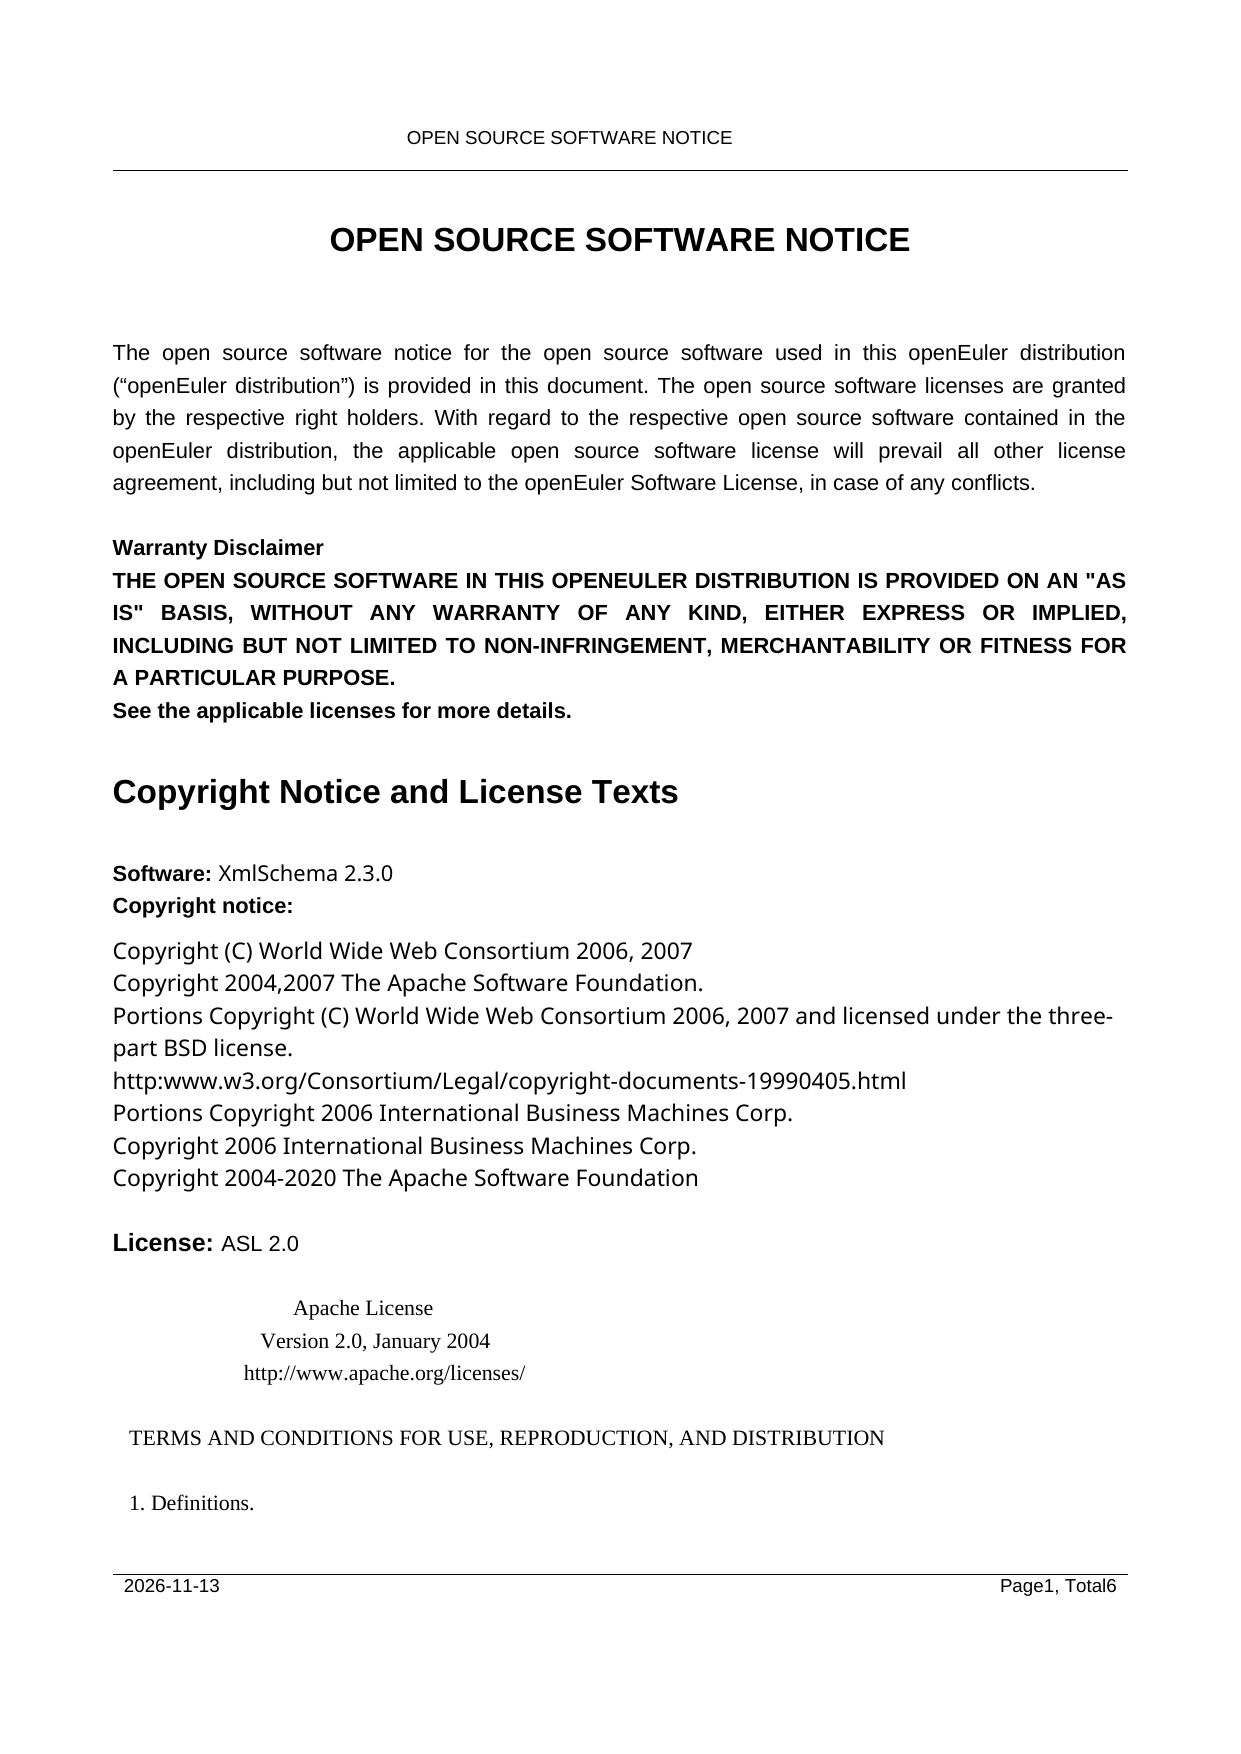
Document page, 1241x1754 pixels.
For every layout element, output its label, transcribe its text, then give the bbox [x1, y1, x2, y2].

text License: ASL 2.0 [112, 1226, 1128, 1259]
text Warranty Disclaimer [112, 531, 1128, 564]
text THE OPEN SOURCE SOFTWARE IN THIS OPENEULER DISTRIBUTION IS PROVIDED ON AN "AS IS" BASIS, WITHOUT ANY WARRANTY OF ANY KIND, EITHER EXPRESS OR IMPLIED, INCLUDING BUT NOT LIMITED TO NON-INFRINGEMENT, MERCHANTABILITY OR FITNESS FOR A PARTICULAR PURPOSE. See the applicable licenses for more details. [112, 564, 1128, 726]
title Software: XmlSchema 2.3.0 [112, 856, 1128, 889]
text Copyright notice: [112, 889, 1128, 921]
text Copyright (C) World Wide Web Consortium 2006, 2007 Copyright 2004,2007 The Apache Software Foundation. Portions Copyright (C) World Wide Web Consortium 2006, 2007 and licensed under the three-part BSD license. http:www.w3.org/Consortium/Legal/copyright-documents-19990405.html Portions Copyright 2006 International Business Machines Corp. Copyright 2006 International Business Machines Corp. Copyright 2004-2020 The Apache Software Foundation [112, 934, 1128, 1226]
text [112, 1259, 1128, 1519]
text OPEN SOURCE SOFTWARE NOTICE [112, 206, 1128, 271]
text The open source software notice for the open source software used in this openEuler distribution (“openEuler distribution”) is provided in this document. The open source software licenses are granted by the respective right holders. With regard to the respective open source software contained in the openEuler distribution, the applicable open source software license will prevail all other license agreement, including but not limited to the openEuler Software License, in case of any conflicts. [112, 336, 1128, 499]
text Copyright Notice and License Texts [112, 759, 1128, 824]
